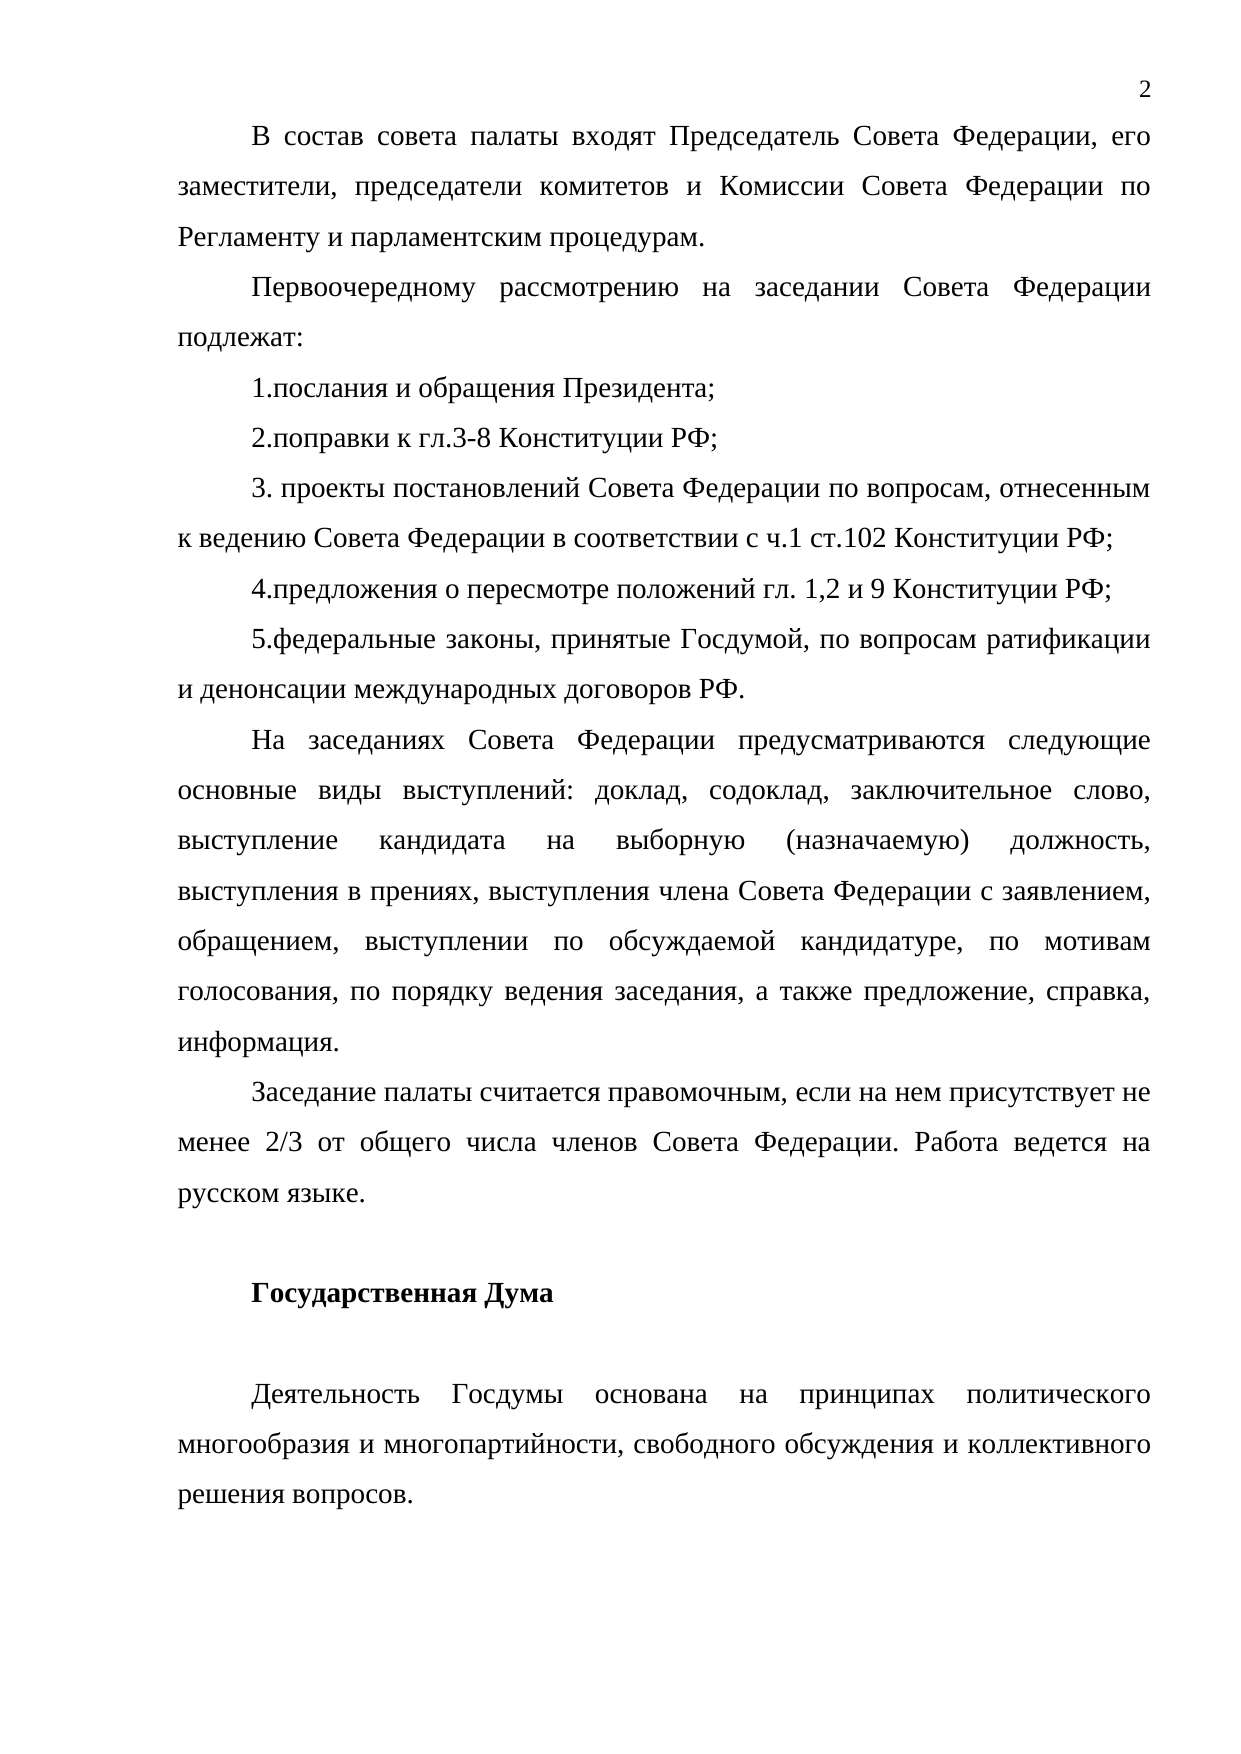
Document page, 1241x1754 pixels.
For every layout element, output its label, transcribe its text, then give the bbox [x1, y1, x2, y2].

text 3. проекты постановлений Совета Федерации по вопросам, отнесенным к ведению Совета Федерации в соответствии с ч.1 ст.102 Конституции РФ; [177, 470, 1152, 554]
text 1.послания и обращения Президента; [177, 370, 1152, 403]
text Заседание палаты считается правомочным, если на нем присутствует не менее 2/3 от общего числа членов Совета Федерации. Работа ведется на русском языке. [177, 1074, 1152, 1208]
text 4.предложения о пересмотре положений гл. 1,2 и 9 Конституции РФ; [177, 571, 1152, 604]
text На заседаниях Совета Федерации предусматриваются следующие основные виды выступлений: доклад, содоклад, заключительное слово, выступление кандидата на выборную (назначаемую) должность, выступления в прениях, выступления члена Совета Федерации с заявлением, обращением, выступлении по обсуждаемой кандидатуре, по мотивам голосования, по порядку ведения заседания, а также предложение, справка, информация. [177, 722, 1152, 1057]
text Государственная Дума [177, 1275, 1152, 1309]
text В состав совета палаты входят Председатель Совета Федерации, его заместители, председатели комитетов и Комиссии Совета Федерации по Регламенту и парламентским процедурам. [177, 118, 1152, 252]
text Деятельность Госдумы основана на принципах политического многообразия и многопартийности, свободного обсуждения и коллективного решения вопросов. [177, 1376, 1152, 1510]
text 2.поправки к гл.3-8 Конституции РФ; [177, 420, 1152, 453]
text Первоочередному рассмотрению на заседании Совета Федерации подлежат: [177, 269, 1152, 353]
text 5.федеральные законы, принятые Госдумой, по вопросам ратификации и денонсации международных договоров РФ. [177, 621, 1152, 705]
